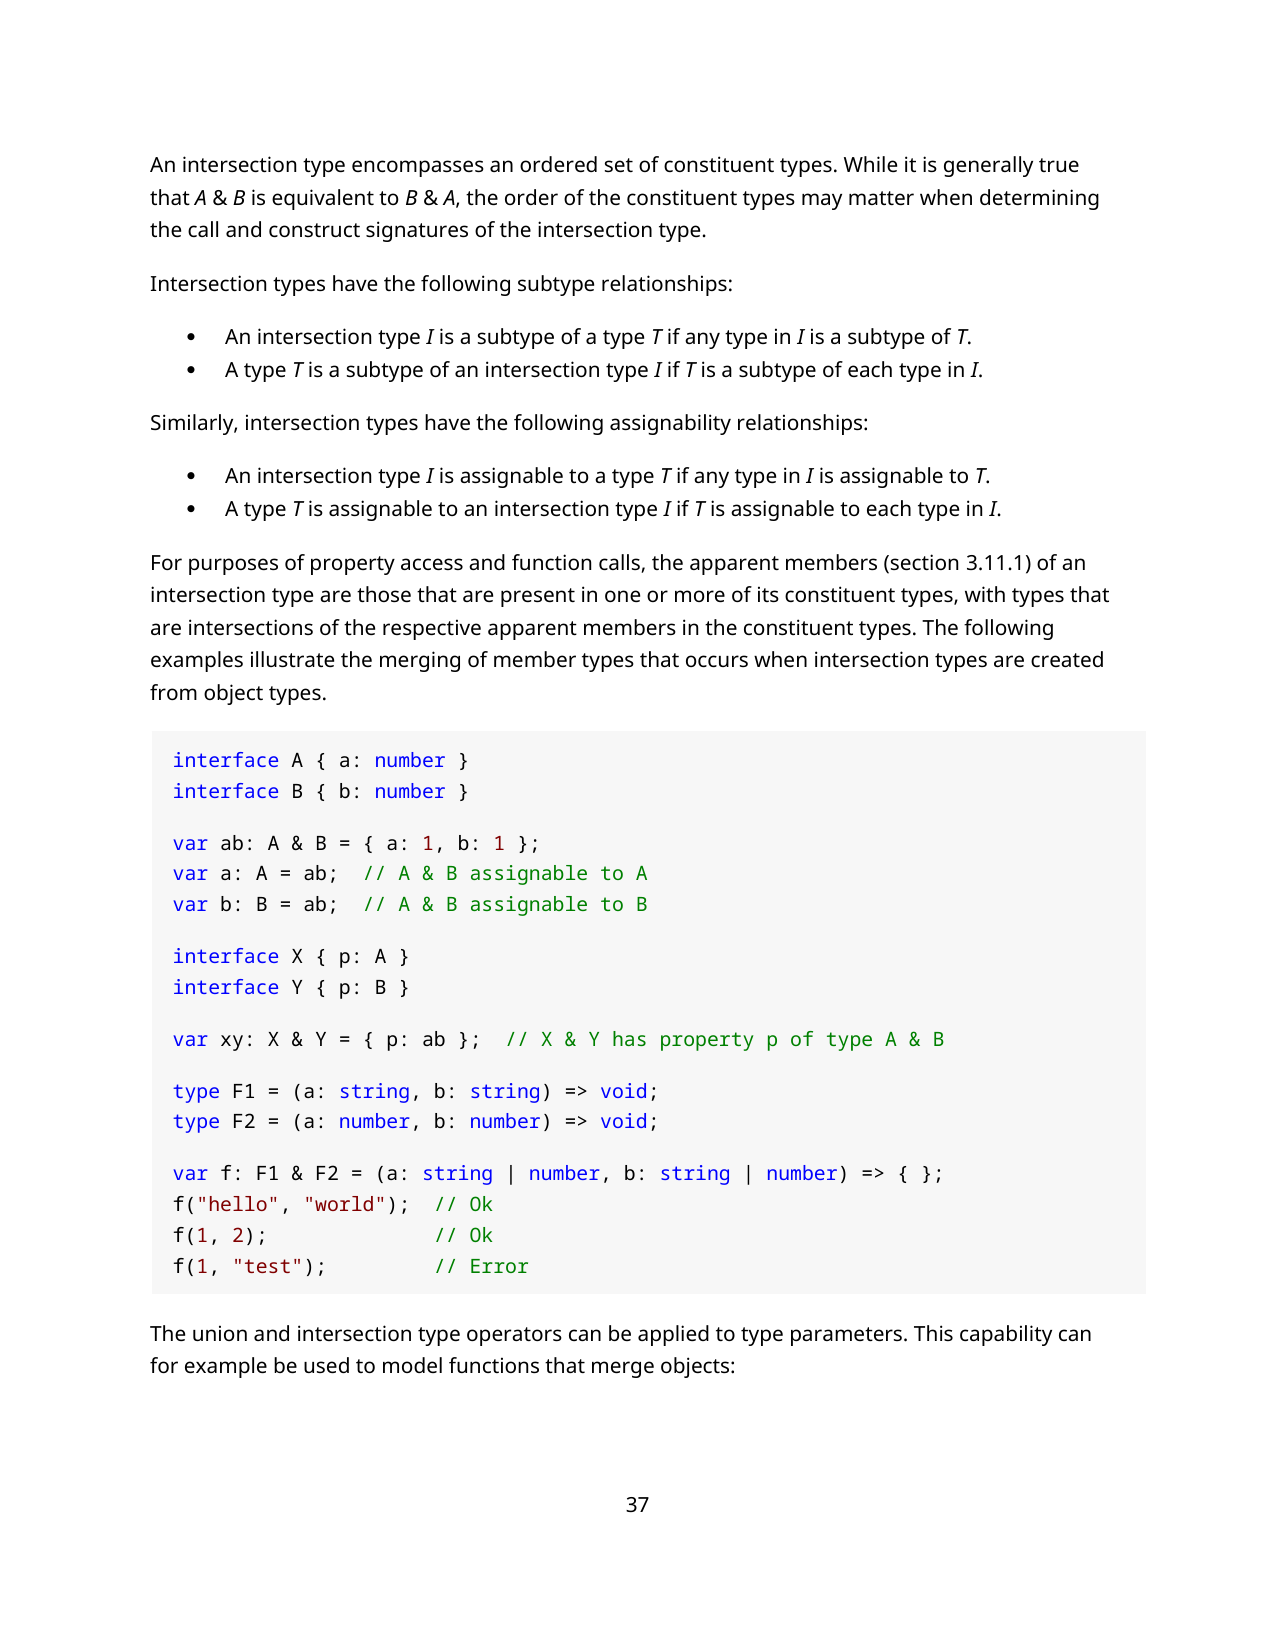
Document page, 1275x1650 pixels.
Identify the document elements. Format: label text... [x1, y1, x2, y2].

text interface X { p: A } interface Y { p: B } [164, 928, 1133, 1000]
text interface A { a: number } interface B { b: number } [164, 744, 1133, 804]
list An intersection type I is assignable to a type T if any type in I is assignable to T. [187, 462, 1125, 490]
text var f: F1 & F2 = (a: string | number, b: string | number) => { }; f("hello", "world"); // Ok f(1, 2); // Ok f(1, "test"); // Error [164, 1145, 1133, 1281]
list An intersection type I is a subtype of a type T if any type in I is a subtype of T. [187, 322, 1125, 351]
text var ab: A & B = { a: 1, b: 1 }; var a: A = ab; // A & B assignable to A var b: B = ab; // A & B assignable to B [164, 814, 1133, 918]
text Similarly, intersection types have the following assignability relationships: [150, 408, 1125, 437]
text var xy: X & Y = { p: ab }; // X & Y has property p of type A & B [164, 1011, 1133, 1052]
text An intersection type encompasses an ordered set of constituent types. While it is generally true that A & B is equivalent to B & A, the order of the constituent types may matter when determining the call and construct signatures of the intersection type. [150, 150, 1125, 244]
text Intersection types have the following subtype relationships: [150, 269, 1125, 297]
text The union and intersection type operators can be applied to type parameters. This capability can for example be used to model functions that merge objects: [150, 1319, 1125, 1380]
list A type T is assignable to an intersection type I if T is assignable to each type in I. [187, 494, 1125, 523]
text For purposes of property access and function calls, the apparent members (section 3.11.1) of an intersection type are those that are present in one or more of its constituent types, with types that are intersections of the respective apparent members in the constituent types. The following examples illustrate the merging of member types that occurs when intersection types are created from object types. [150, 548, 1125, 706]
text type F1 = (a: string, b: string) => void; type F2 = (a: number, b: number) => void; [164, 1062, 1133, 1135]
list A type T is a subtype of an intersection type I if T is a subtype of each type in I. [187, 355, 1125, 383]
